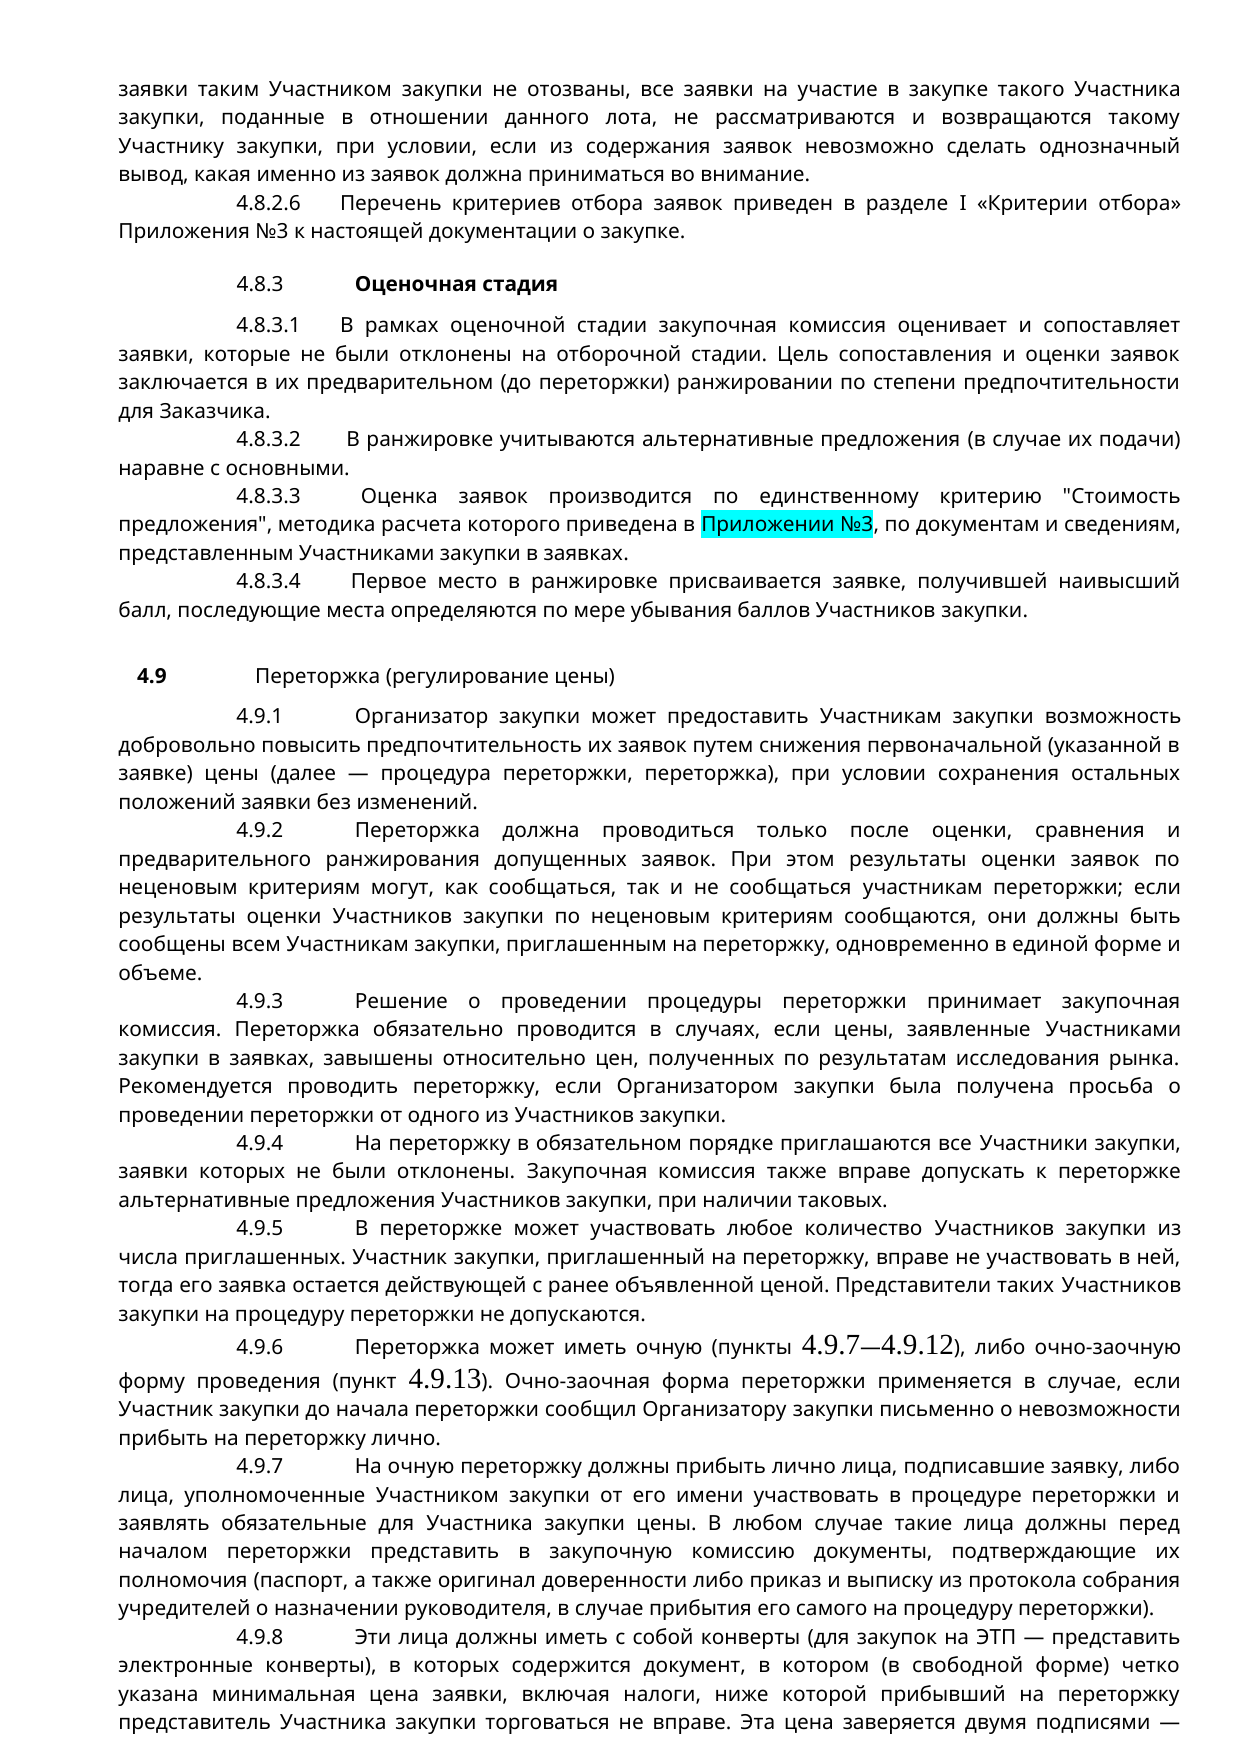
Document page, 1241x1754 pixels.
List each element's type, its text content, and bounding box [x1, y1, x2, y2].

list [118, 1622, 1181, 1736]
list Переторжка должна проводиться только после оценки, сравнения и предварительного ранжирования допущенных заявок. При этом результаты оценки заявок по неценовым критериям могут, как сообщаться, так и не сообщаться участникам переторжки; если результаты оценки Участников закупки по неценовым критериям сообщаются, они должны быть сообщены всем Участникам закупки, приглашенным на переторжку, одновременно в единой форме и объеме. [118, 815, 1181, 986]
list Оценочная стадия [236, 269, 1181, 298]
subtitle Переторжка (регулирование цены) [137, 661, 1181, 689]
list Решение о проведении процедуры переторжки принимает закупочная комиссия. Переторжка обязательно проводится в случаях, если цены, заявленные Участниками закупки в заявках, завышены относительно цен, полученных по результатам исследования рынка. Рекомендуется проводить переторжку, если Организатором закупки была получена просьба о проведении переторжки от одного из Участников закупки. [118, 986, 1181, 1128]
list На очную переторжку должны прибыть лично лица, подписавшие заявку, либо лица, уполномоченные Участником закупки от его имени участвовать в процедуре переторжки и заявлять обязательные для Участника закупки цены. В любом случае такие лица должны перед началом переторжки представить в закупочную комиссию документы, подтверждающие их полномочия (паспорт, а также оригинал доверенности либо приказ и выписку из протокола собрания учредителей о назначении руководителя, в случае прибытия его самого на процедуру переторжки). [118, 1451, 1181, 1622]
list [118, 74, 1181, 188]
list Организатор закупки может предоставить Участникам закупки возможность добровольно повысить предпочтительность их заявок путем снижения первоначальной (указанной в заявке) цены (далее — процедура переторжки, переторжка), при условии сохранения остальных положений заявки без изменений. [118, 702, 1181, 815]
list В рамках оценочной стадии закупочная комиссия оценивает и сопоставляет заявки, которые не были отклонены на отборочной стадии. Цель сопоставления и оценки заявок заключается в их предварительном (до переторжки) ранжировании по степени предпочтительности для Заказчика. [118, 310, 1181, 424]
list На переторжку в обязательном порядке приглашаются все Участники закупки, заявки которых не были отклонены. Закупочная комиссия также вправе допускать к переторжке альтернативные предложения Участников закупки, при наличии таковых. [118, 1128, 1181, 1213]
list В ранжировке учитываются альтернативные предложения (в случае их подачи) наравне с основными. [118, 424, 1181, 481]
list Оценка заявок производится по единственному критерию "Стоимость предложения", методика расчета которого приведена в Приложении №3, по документам и сведениям, представленным Участниками закупки в заявках. [118, 481, 1181, 566]
list Перечень критериев отбора заявок приведен в разделе I «Критерии отбора» Приложения №3 к настоящей документации о закупке. [118, 188, 1181, 244]
list Первое место в ранжировке присваивается заявке, получившей наивысший балл, последующие места определяются по мере убывания баллов Участников закупки. [118, 566, 1181, 623]
list Переторжка может иметь очную (пункты 4.9.7—4.9.12), либо очно-заочную форму проведения (пункт 4.9.13). Очно-заочная форма переторжки применяется в случае, если Участник закупки до начала переторжки сообщил Организатору закупки письменно о невозможности прибыть на переторжку лично. [118, 1327, 1181, 1451]
list В переторжке может участвовать любое количество Участников закупки из числа приглашенных. Участник закупки, приглашенный на переторжку, вправе не участвовать в ней, тогда его заявка остается действующей с ранее объявленной ценой. Представители таких Участников закупки на процедуру переторжки не допускаются. [118, 1213, 1181, 1327]
